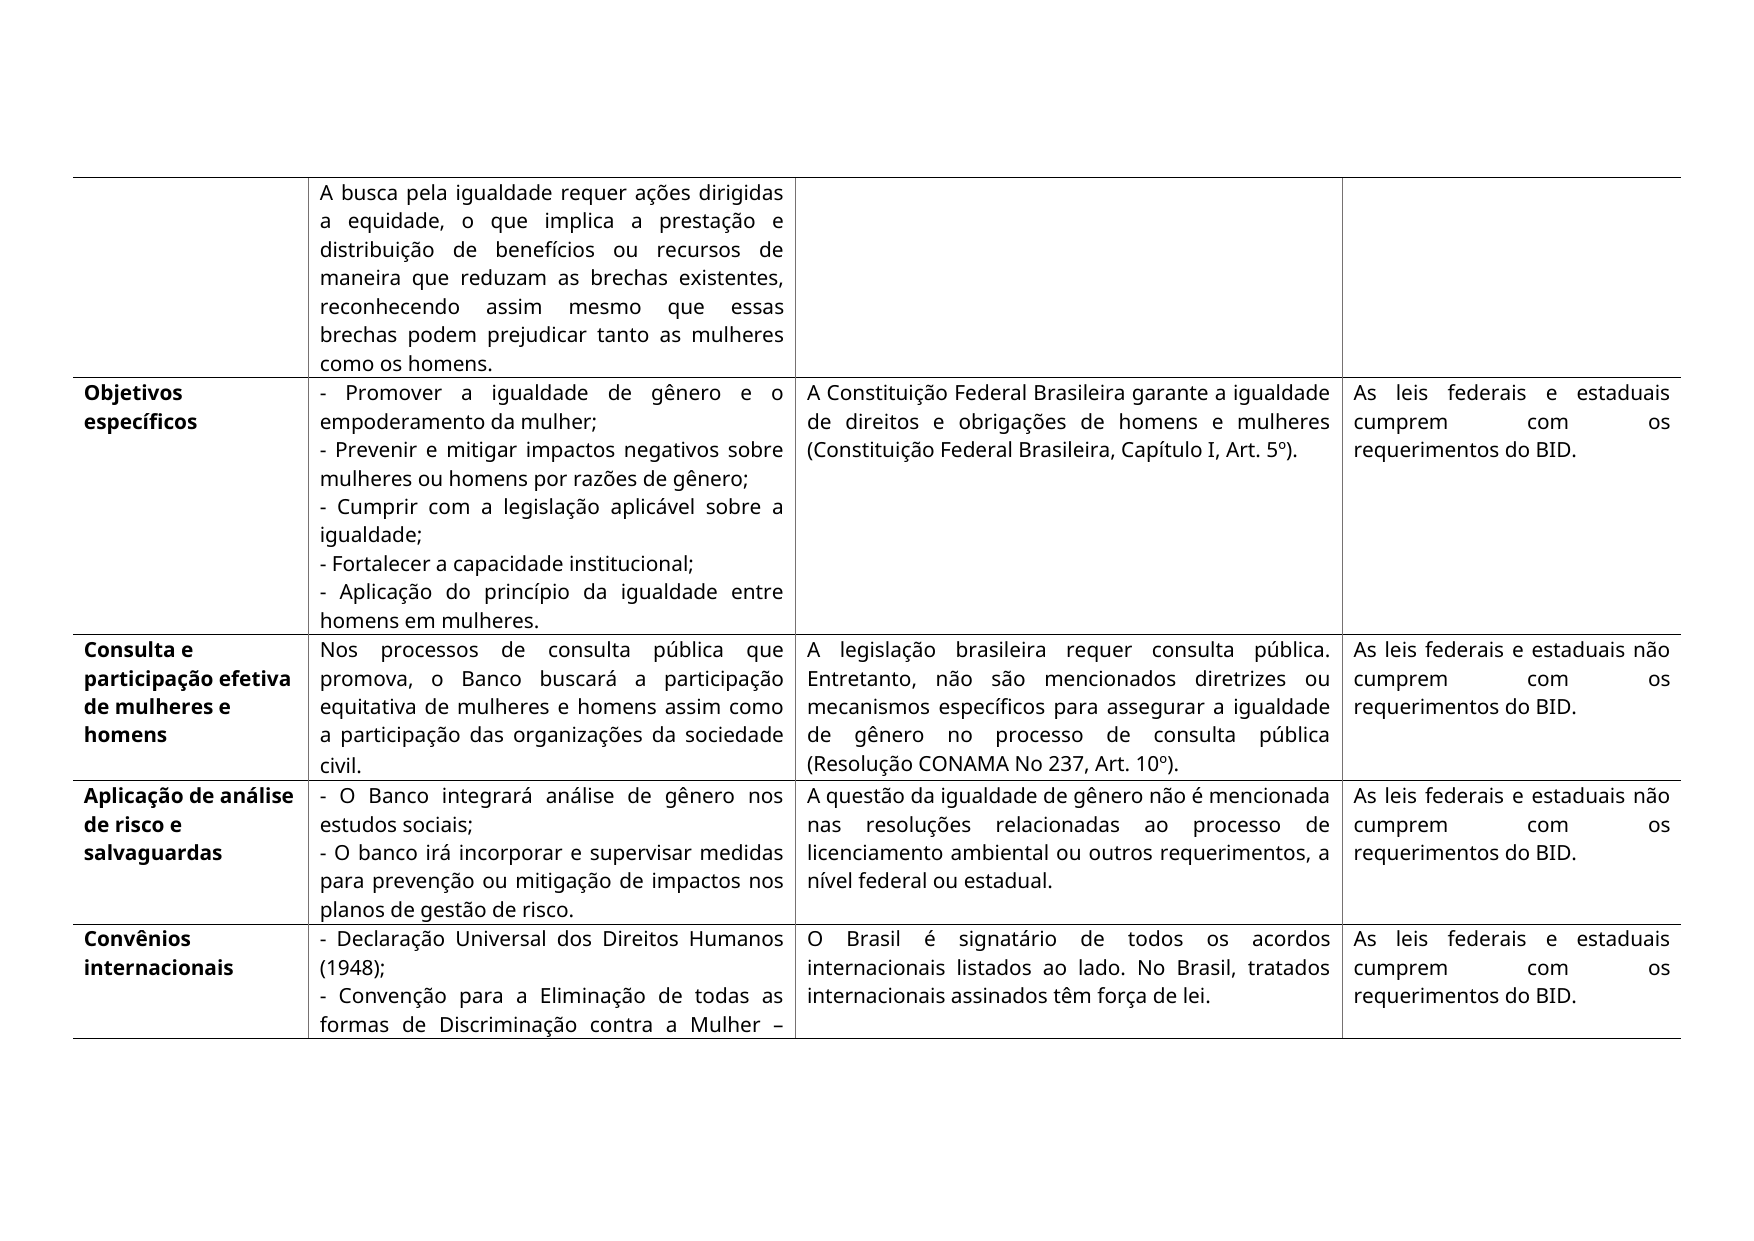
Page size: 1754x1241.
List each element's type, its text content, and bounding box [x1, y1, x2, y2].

table_cell Objetivos específicos [73, 378, 308, 634]
table_cell A questão da igualdade de gênero não é mencionada nas resoluções relacionadas ao processo de licenciamento ambiental ou outros requerimentos, a nível federal ou estadual. [796, 781, 1342, 923]
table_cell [73, 178, 308, 377]
table_cell Aplicação de análise de risco e salvaguardas [73, 781, 308, 923]
table_cell Nos processos de consulta pública que promova, o Banco buscará a participação equitativa de mulheres e homens assim como a participação das organizações da sociedade civil. [309, 635, 795, 780]
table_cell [309, 925, 795, 1038]
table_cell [1343, 178, 1681, 377]
table_cell A legislação brasileira requer consulta pública. Entretanto, não são mencionados diretrizes ou mecanismos específicos para assegurar a igualdade de gênero no processo de consulta pública (Resolução CONAMA No 237, Art. 10º). [796, 635, 1342, 780]
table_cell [309, 178, 795, 377]
table_cell Consulta e participação efetiva de mulheres e homens [73, 635, 308, 780]
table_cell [796, 925, 1342, 1038]
table_cell - Promover a igualdade de gênero e o empoderamento da mulher; - Prevenir e mitigar impactos negativos sobre mulheres ou homens por razões de gênero; - Cumprir com a legislação aplicável sobre a igualdade; - Fortalecer a capacidade institucional; - Aplicação do princípio da igualdade entre homens em mulheres. [309, 378, 795, 634]
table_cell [1343, 925, 1681, 1038]
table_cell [73, 925, 308, 1038]
table_cell As leis federais e estaduais não cumprem com os requerimentos do BID. [1343, 781, 1681, 923]
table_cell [796, 178, 1342, 377]
table_cell - O Banco integrará análise de gênero nos estudos sociais; - O banco irá incorporar e supervisar medidas para prevenção ou mitigação de impactos nos planos de gestão de risco. [309, 781, 795, 923]
table_cell As leis federais e estaduais cumprem com os requerimentos do BID. [1343, 378, 1681, 634]
table_cell As leis federais e estaduais não cumprem com os requerimentos do BID. [1343, 635, 1681, 780]
